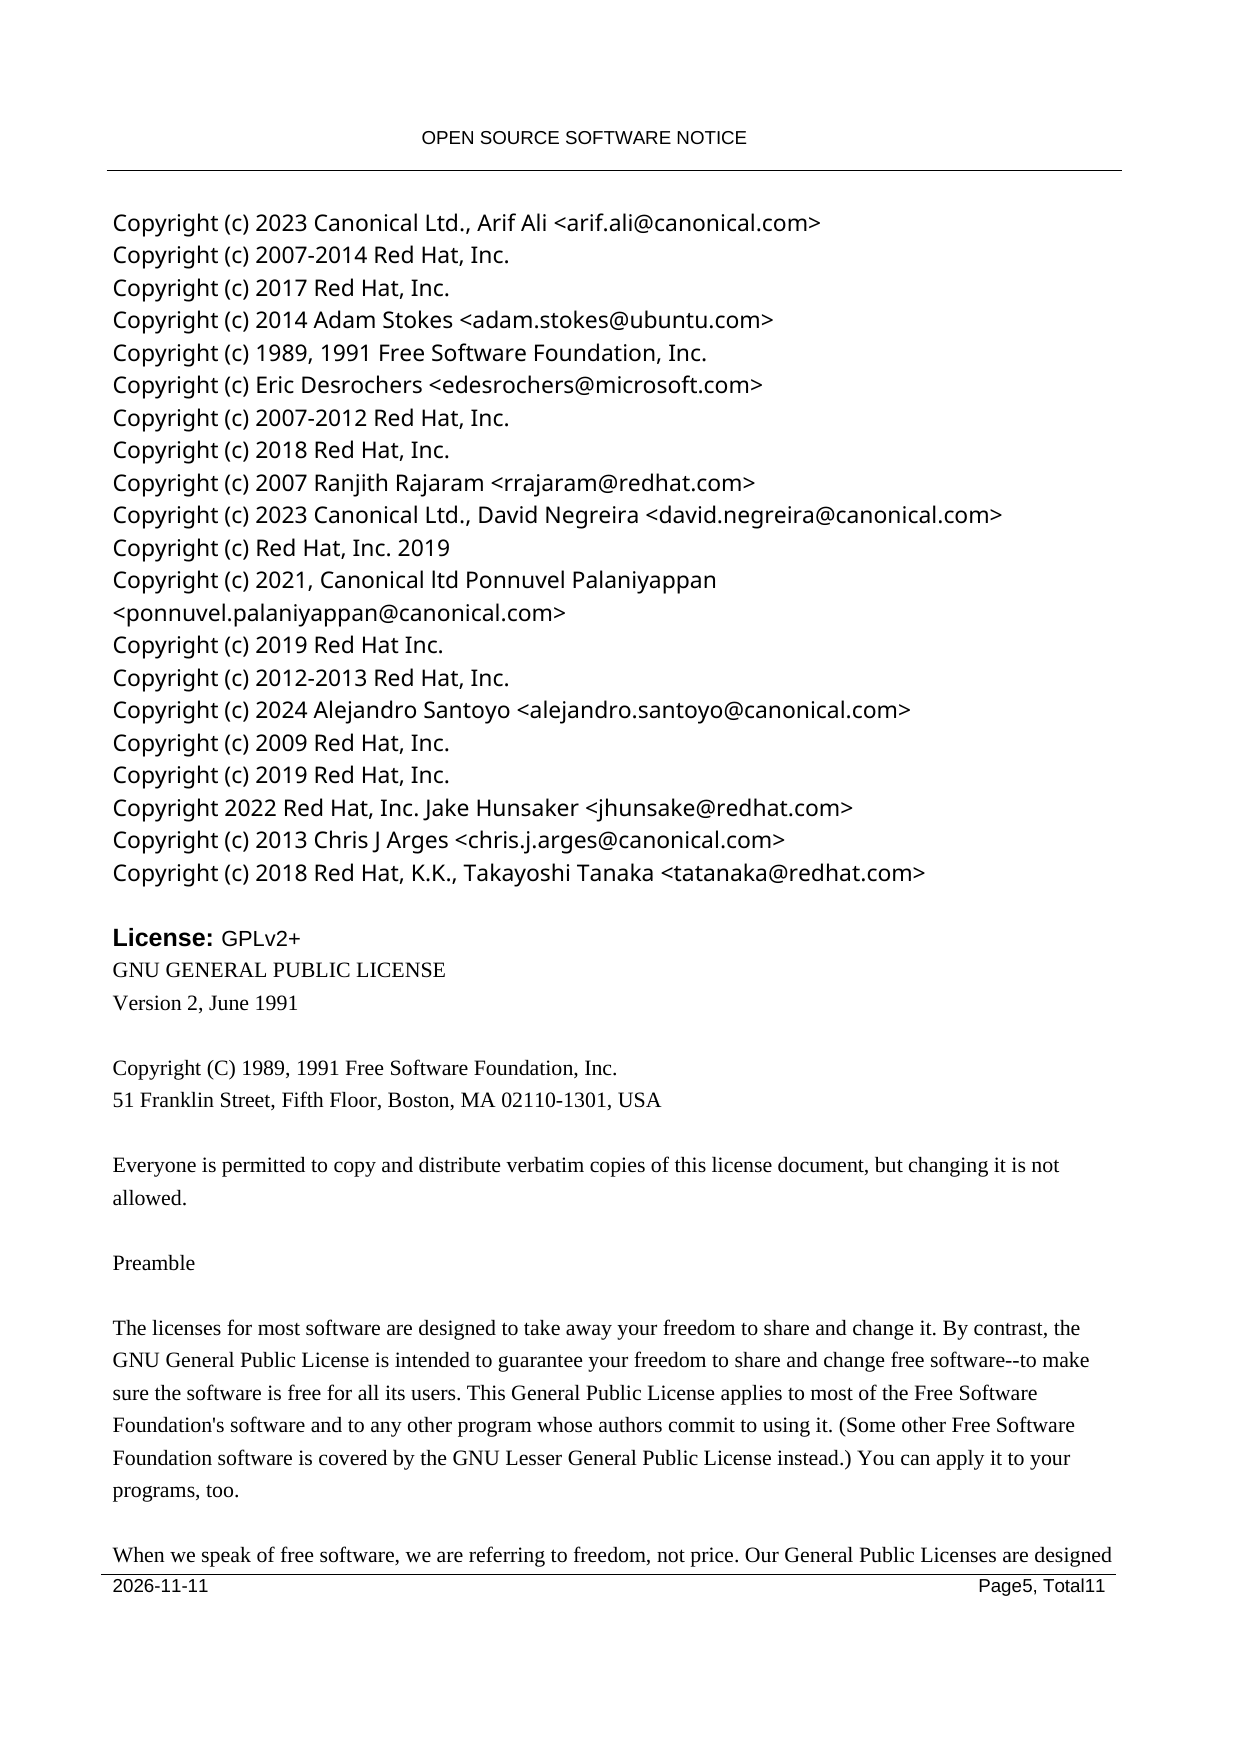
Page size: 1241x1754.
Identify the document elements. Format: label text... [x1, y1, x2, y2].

text License: GPLv2+ [112, 921, 1128, 954]
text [112, 206, 1128, 921]
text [112, 954, 1128, 1571]
